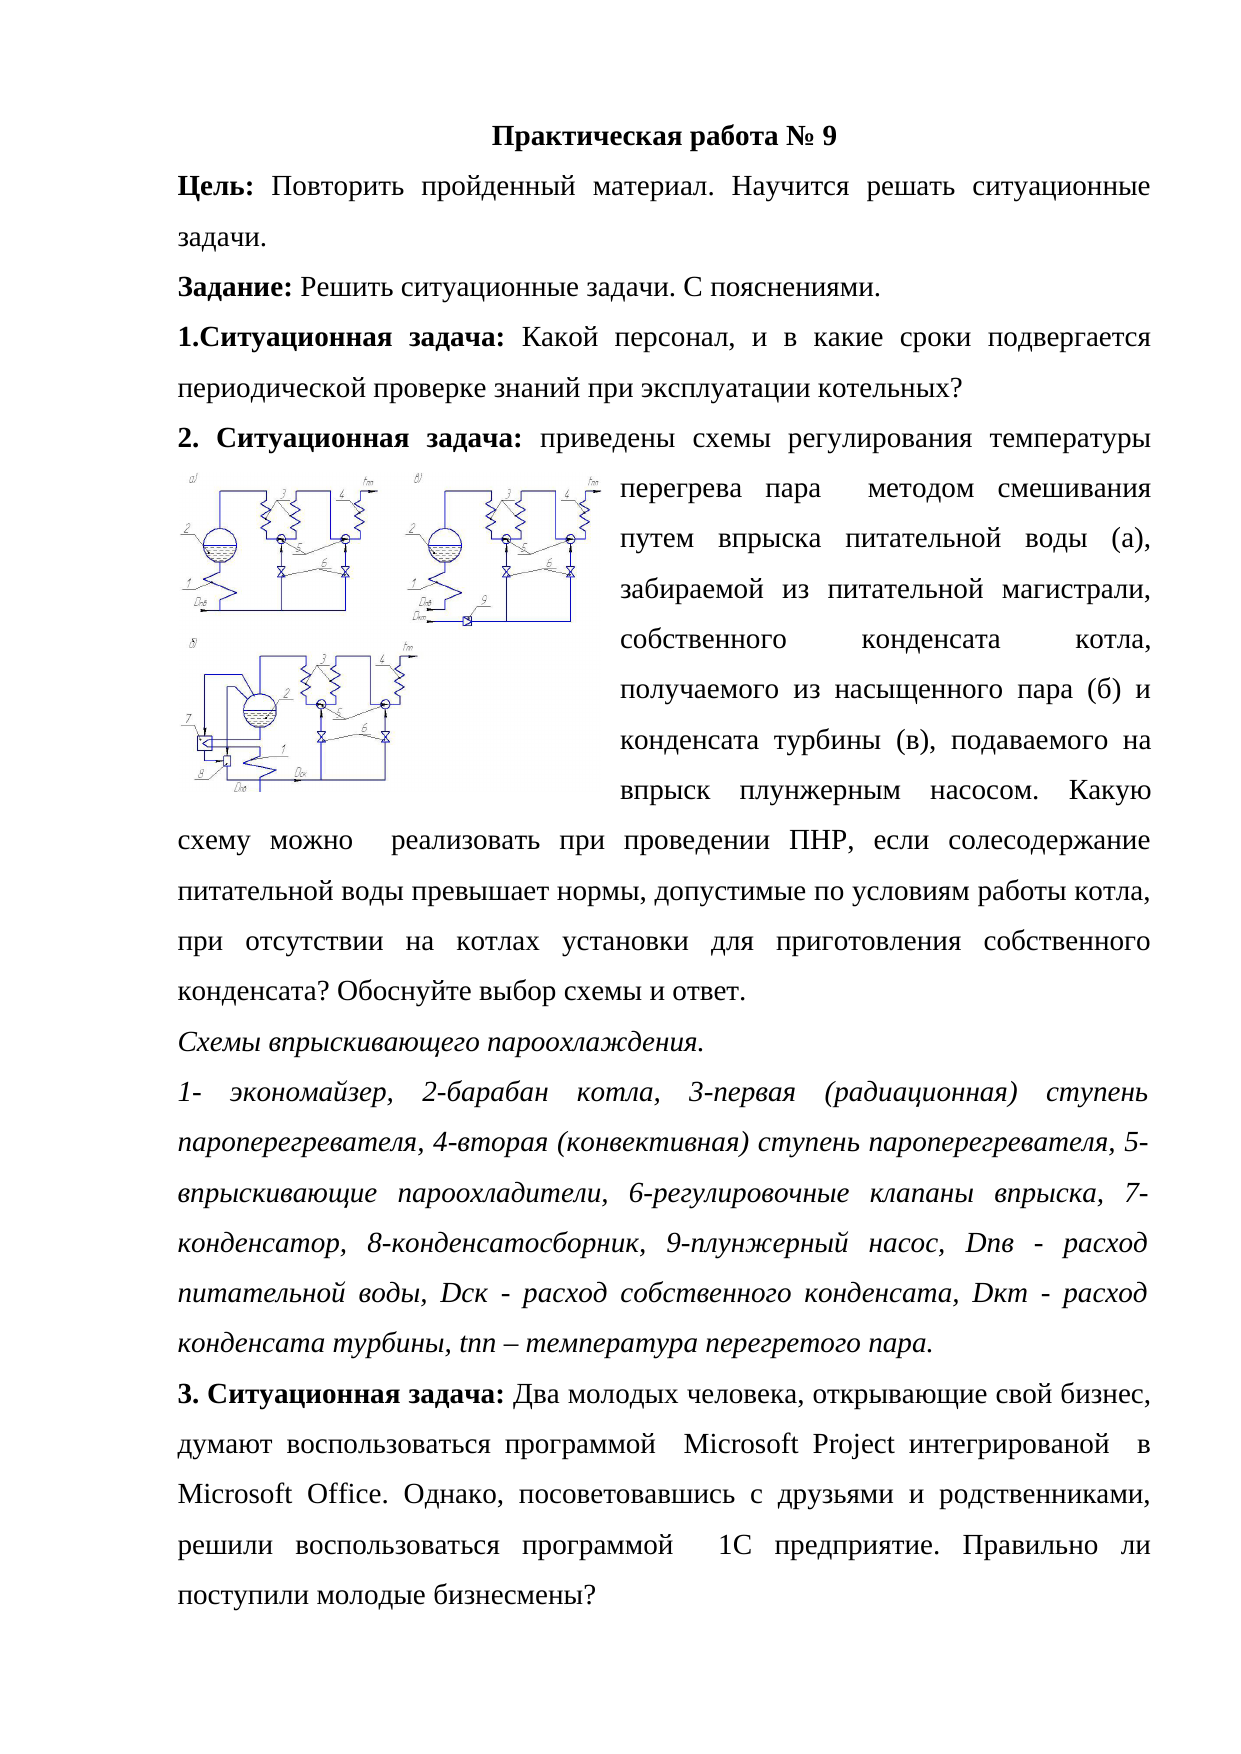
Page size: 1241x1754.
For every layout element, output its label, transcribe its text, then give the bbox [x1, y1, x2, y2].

text 1- экономайзер, 2-барабан котла, 3-первая (радиационная) ступень пароперегревателя, 4-вторая (конвективная) ступень пароперегревателя, 5-впрыскивающие пароохладители, 6-регулировочные клапаны впрыска, 7- конденсатор, 8-конденсатосборник, 9-плунжерный насос, Dпв - расход питательной воды, Dск - расход собственного конденсата, Dкт - расход конденсата турбины, tпп – температура перегретого пара. [177, 1074, 1152, 1359]
list Цель: Повторить пройденный материал. Научится решать ситуационные задачи. [177, 168, 1152, 252]
text Схемы впрыскивающего пароохлаждения. [177, 1024, 1152, 1057]
text Задание: Решить ситуационные задачи. С пояснениями. [177, 269, 1152, 303]
text 1.Ситуационная задача: Какой персонал, и в какие сроки подвергается периодической проверке знаний при эксплуатации котельных? [177, 319, 1152, 403]
text 3. Ситуационная задача: Два молодых человека, открывающие свой бизнес, думают воспользоваться программой Microsoft Project интегрированой в Microsoft Office. Однако, посоветовавшись с друзьями и родственниками, решили воспользоваться программой 1С предприятие. Правильно ли поступили молодые бизнесмены? [177, 1376, 1152, 1611]
text Практическая работа № 9 [177, 118, 1152, 152]
text 2. Ситуационная задача: приведены схемы регулирования температуры перегрева пара методом смешивания путем впрыска питательной воды (а), забираемой из питательной магистрали, собственного конденсата котла, получаемого из насыщенного пара (б) и конденсата турбины (в), подаваемого на впрыск плунжерным насосом. Какую схему можно реализовать при проведении ПНР, если солесодержание питательной воды превышает нормы, допустимые по условиям работы котла, при отсутствии на котлах установки для приготовления собственного конденсата? Обоснуйте выбор схемы и ответ. [177, 420, 1152, 1007]
